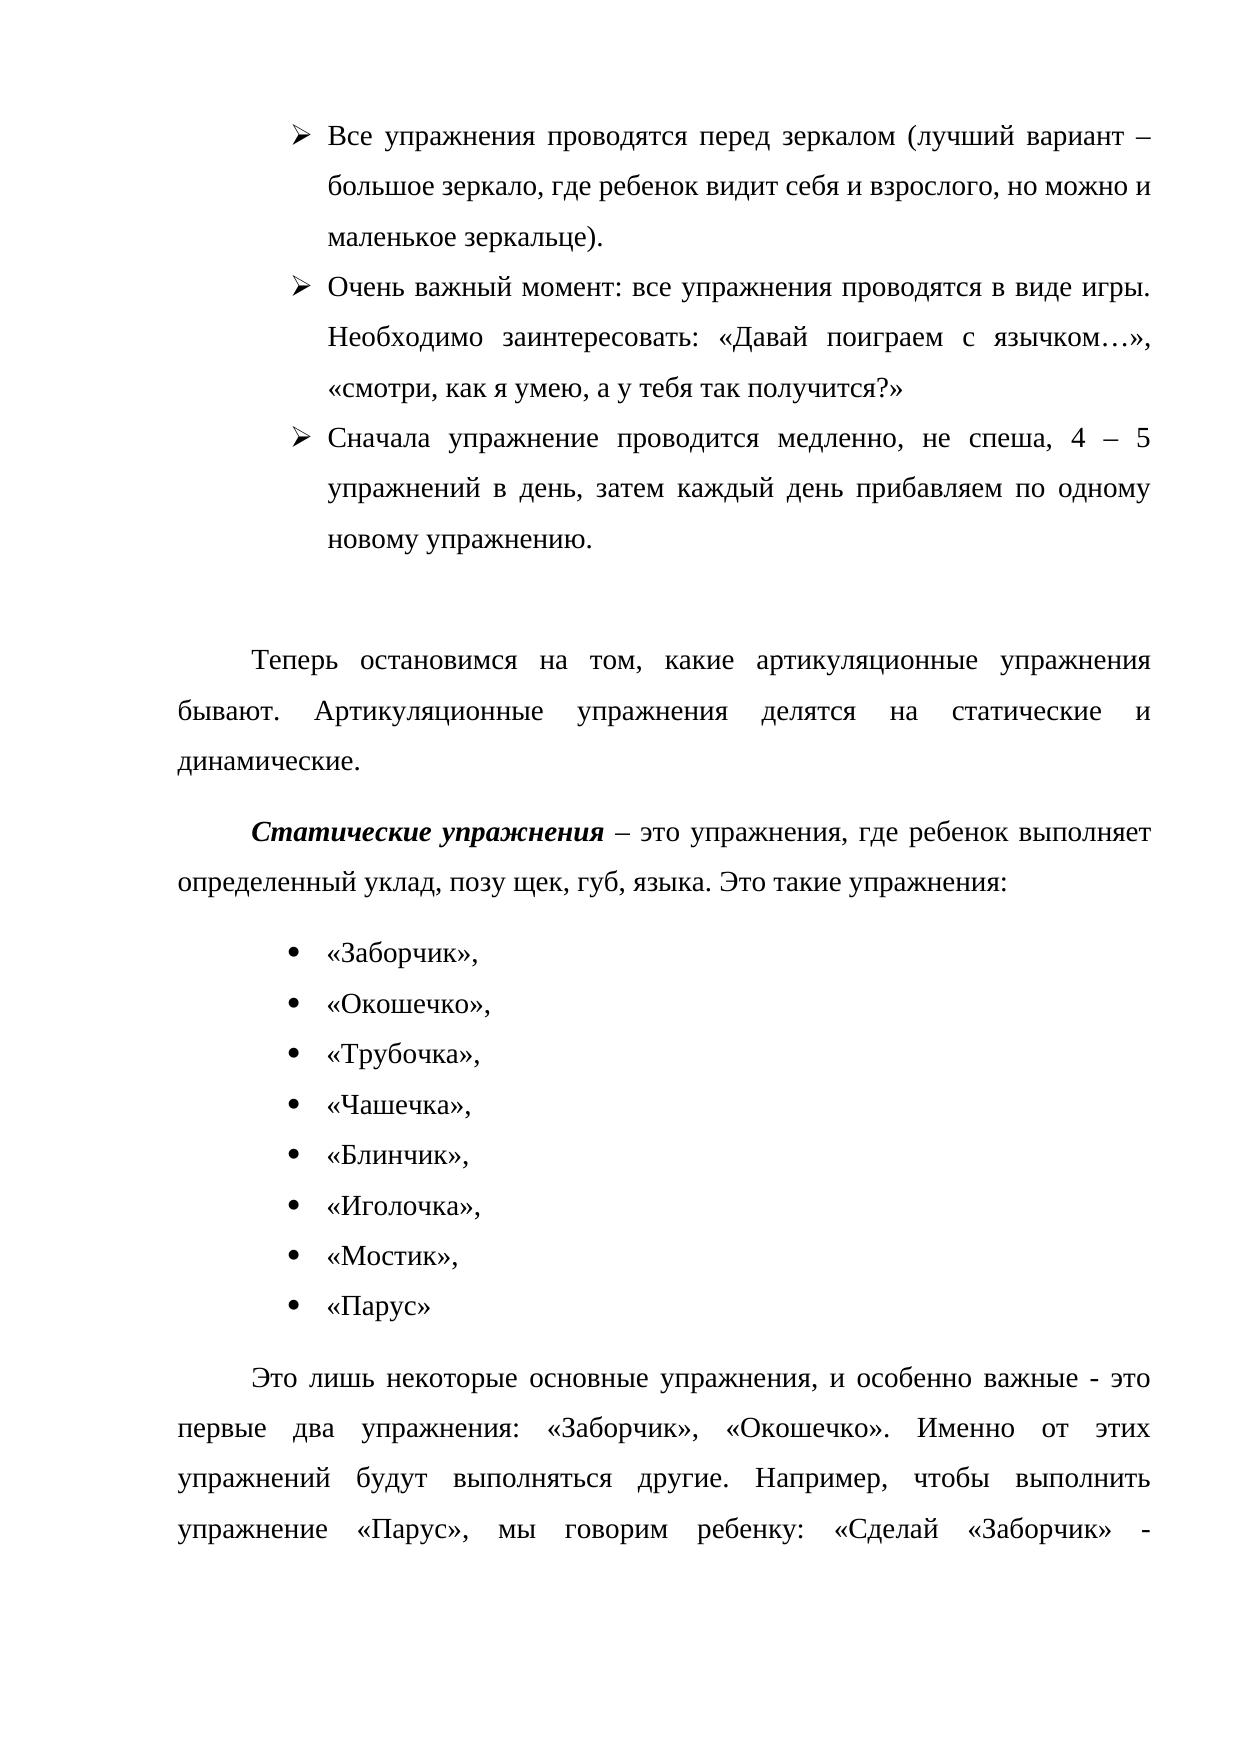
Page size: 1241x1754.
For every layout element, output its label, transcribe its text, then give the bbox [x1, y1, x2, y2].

list Все упражнения проводятся перед зеркалом (лучший вариант – большое зеркало, где ребенок видит себя и взрослого, но можно и маленькое зеркальце). [290, 118, 1152, 252]
list «Трубочка», [288, 1036, 1152, 1070]
text Теперь остановимся на том, какие артикуляционные упражнения бывают. Артикуляционные упражнения делятся на статические и динамические. [177, 642, 1152, 777]
list «Блинчик», [288, 1137, 1152, 1171]
list «Мостик», [288, 1238, 1152, 1272]
list «Парус» [288, 1288, 1152, 1322]
list Очень важный момент: все упражнения проводятся в виде игры. Необходимо заинтересовать: «Давай поиграем с язычком…», «смотри, как я умею, а у тебя так получится?» [290, 269, 1152, 403]
list «Иголочка», [288, 1188, 1152, 1221]
list «Чашечка», [288, 1087, 1152, 1121]
list «Окошечко», [288, 986, 1152, 1020]
list «Заборчик», [288, 936, 1152, 969]
text Статические упражнения – это упражнения, где ребенок выполняет определенный уклад, позу щек, губ, языка. Это такие упражнения: [177, 814, 1152, 898]
list Сначала упражнение проводится медленно, не спеша, 4 – 5 упражнений в день, затем каждый день прибавляем по одному новому упражнению. [290, 420, 1152, 554]
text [177, 1360, 1152, 1544]
